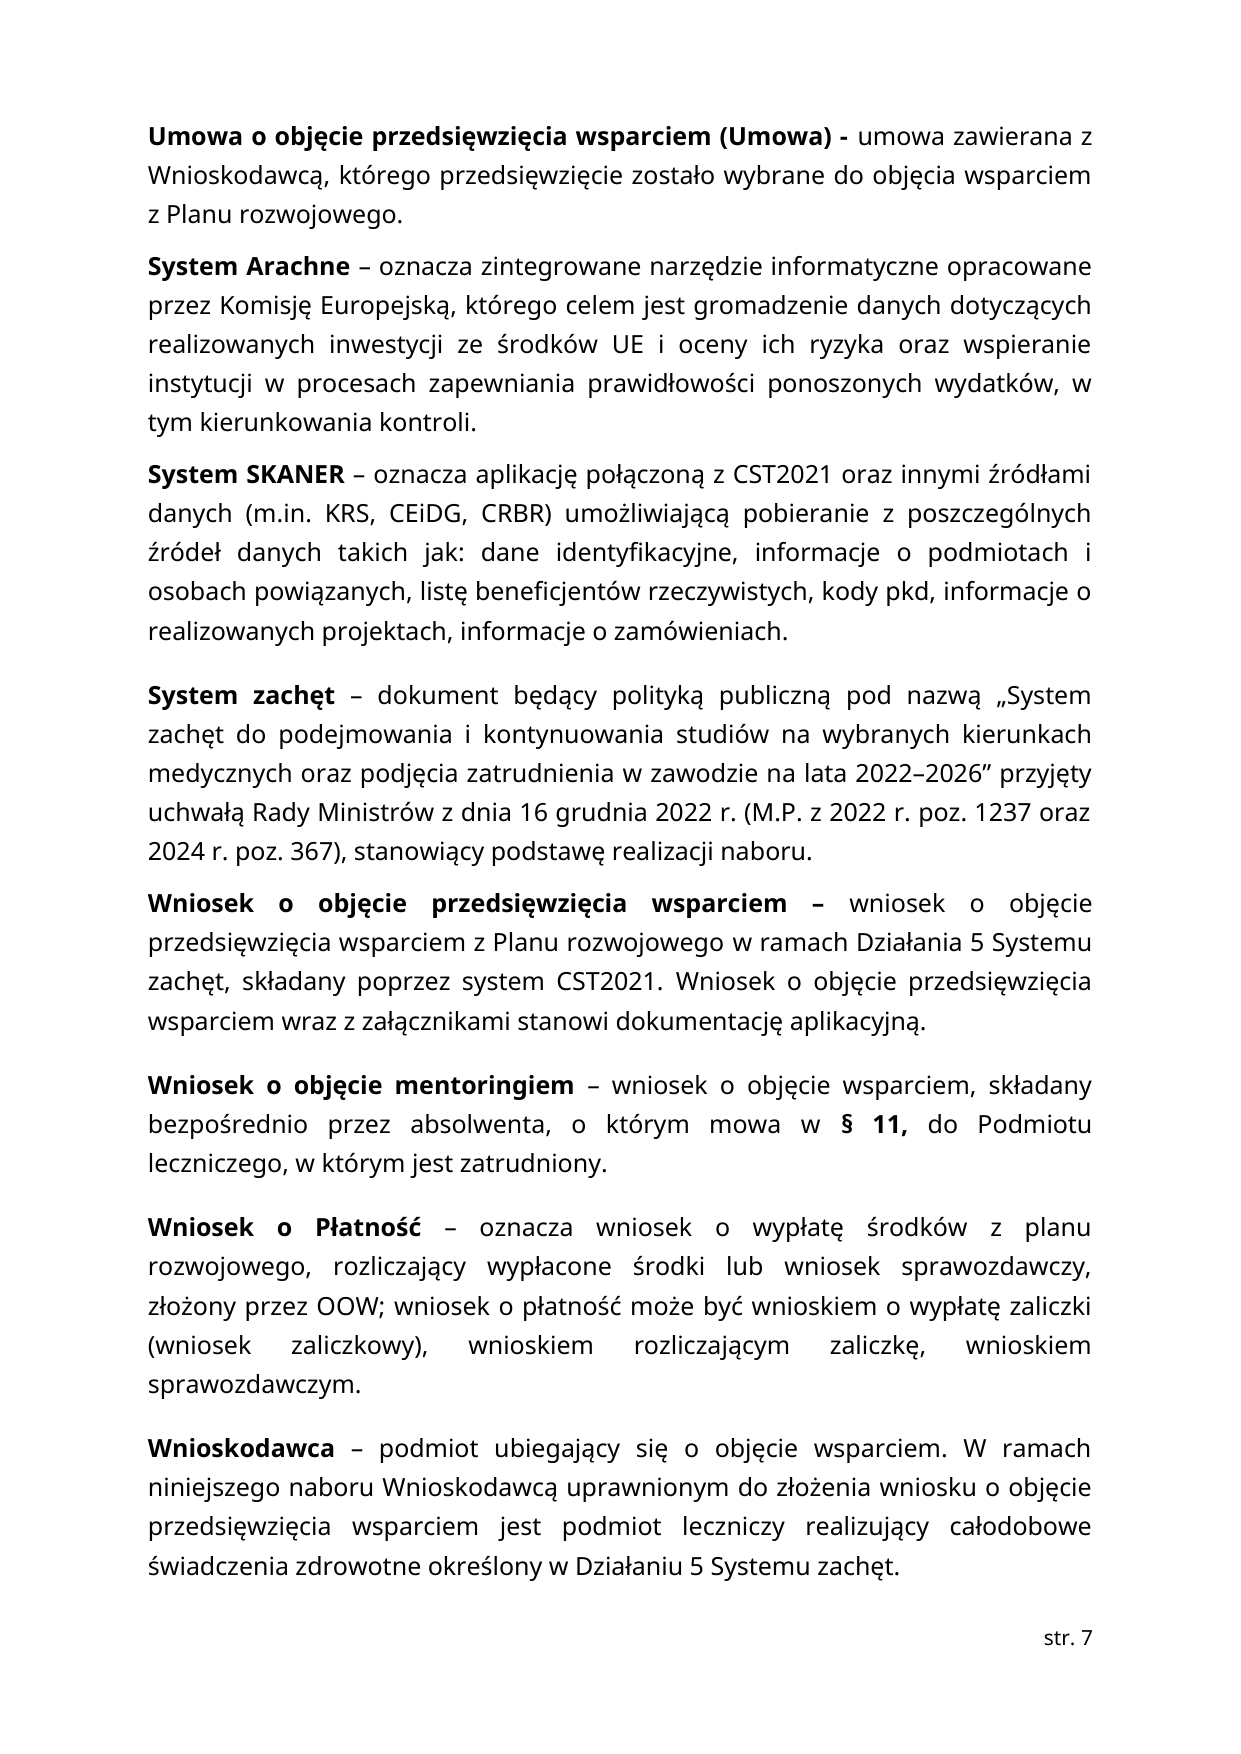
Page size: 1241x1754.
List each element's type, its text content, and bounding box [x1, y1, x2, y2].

text Wniosek o objęcie przedsięwzięcia wsparciem – wniosek o objęcie przedsięwzięcia wsparciem z Planu rozwojowego w ramach Działania 5 Systemu zachęt, składany poprzez system CST2021. Wniosek o objęcie przedsięwzięcia wsparciem wraz z załącznikami stanowi dokumentację aplikacyjną. [148, 886, 1093, 1037]
text System SKANER – oznacza aplikację połączoną z CST2021 oraz innymi źródłami danych (m.in. KRS, CEiDG, CRBR) umożliwiającą pobieranie z poszczególnych źródeł danych takich jak: dane identyfikacyjne, informacje o podmiotach i osobach powiązanych, listę beneficjentów rzeczywistych, kody pkd, informacje o realizowanych projektach, informacje o zamówieniach. [148, 457, 1093, 647]
text Wniosek o objęcie mentoringiem – wniosek o objęcie wsparciem, składany bezpośrednio przez absolwenta, o którym mowa w § 11, do Podmiotu leczniczego, w którym jest zatrudniony. [148, 1067, 1093, 1180]
text Umowa o objęcie przedsięwzięcia wsparciem (Umowa) - umowa zawierana z Wnioskodawcą, którego przedsięwzięcie zostało wybrane do objęcia wsparciem z Planu rozwojowego. [148, 118, 1093, 231]
text Wnioskodawca – podmiot ubiegający się o objęcie wsparciem. W ramach niniejszego naboru Wnioskodawcą uprawnionym do złożenia wniosku o objęcie przedsięwzięcia wsparciem jest podmiot leczniczy realizujący całodobowe świadczenia zdrowotne określony w Działaniu 5 Systemu zachęt. [148, 1431, 1093, 1582]
text System Arachne – oznacza zintegrowane narzędzie informatyczne opracowane przez Komisję Europejską, którego celem jest gromadzenie danych dotyczących realizowanych inwestycji ze środków UE i oceny ich ryzyka oraz wspieranie instytucji w procesach zapewniania prawidłowości ponoszonych wydatków, w tym kierunkowania kontroli. [148, 248, 1093, 439]
text Wniosek o Płatność – oznacza wniosek o wypłatę środków z planu rozwojowego, rozliczający wypłacone środki lub wniosek sprawozdawczy, złożony przez OOW; wniosek o płatność może być wnioskiem o wypłatę zaliczki (wniosek zaliczkowy), wnioskiem rozliczającym zaliczkę, wnioskiem sprawozdawczym. [148, 1210, 1093, 1401]
text System zachęt – dokument będący polityką publiczną pod nazwą „System zachęt do podejmowania i kontynuowania studiów na wybranych kierunkach medycznych oraz podjęcia zatrudnienia w zawodzie na lata 2022–2026” przyjęty uchwałą Rady Ministrów z dnia 16 grudnia 2022 r. (M.P. z 2022 r. poz. 1237 oraz 2024 r. poz. 367), stanowiący podstawę realizacji naboru. [148, 677, 1093, 868]
